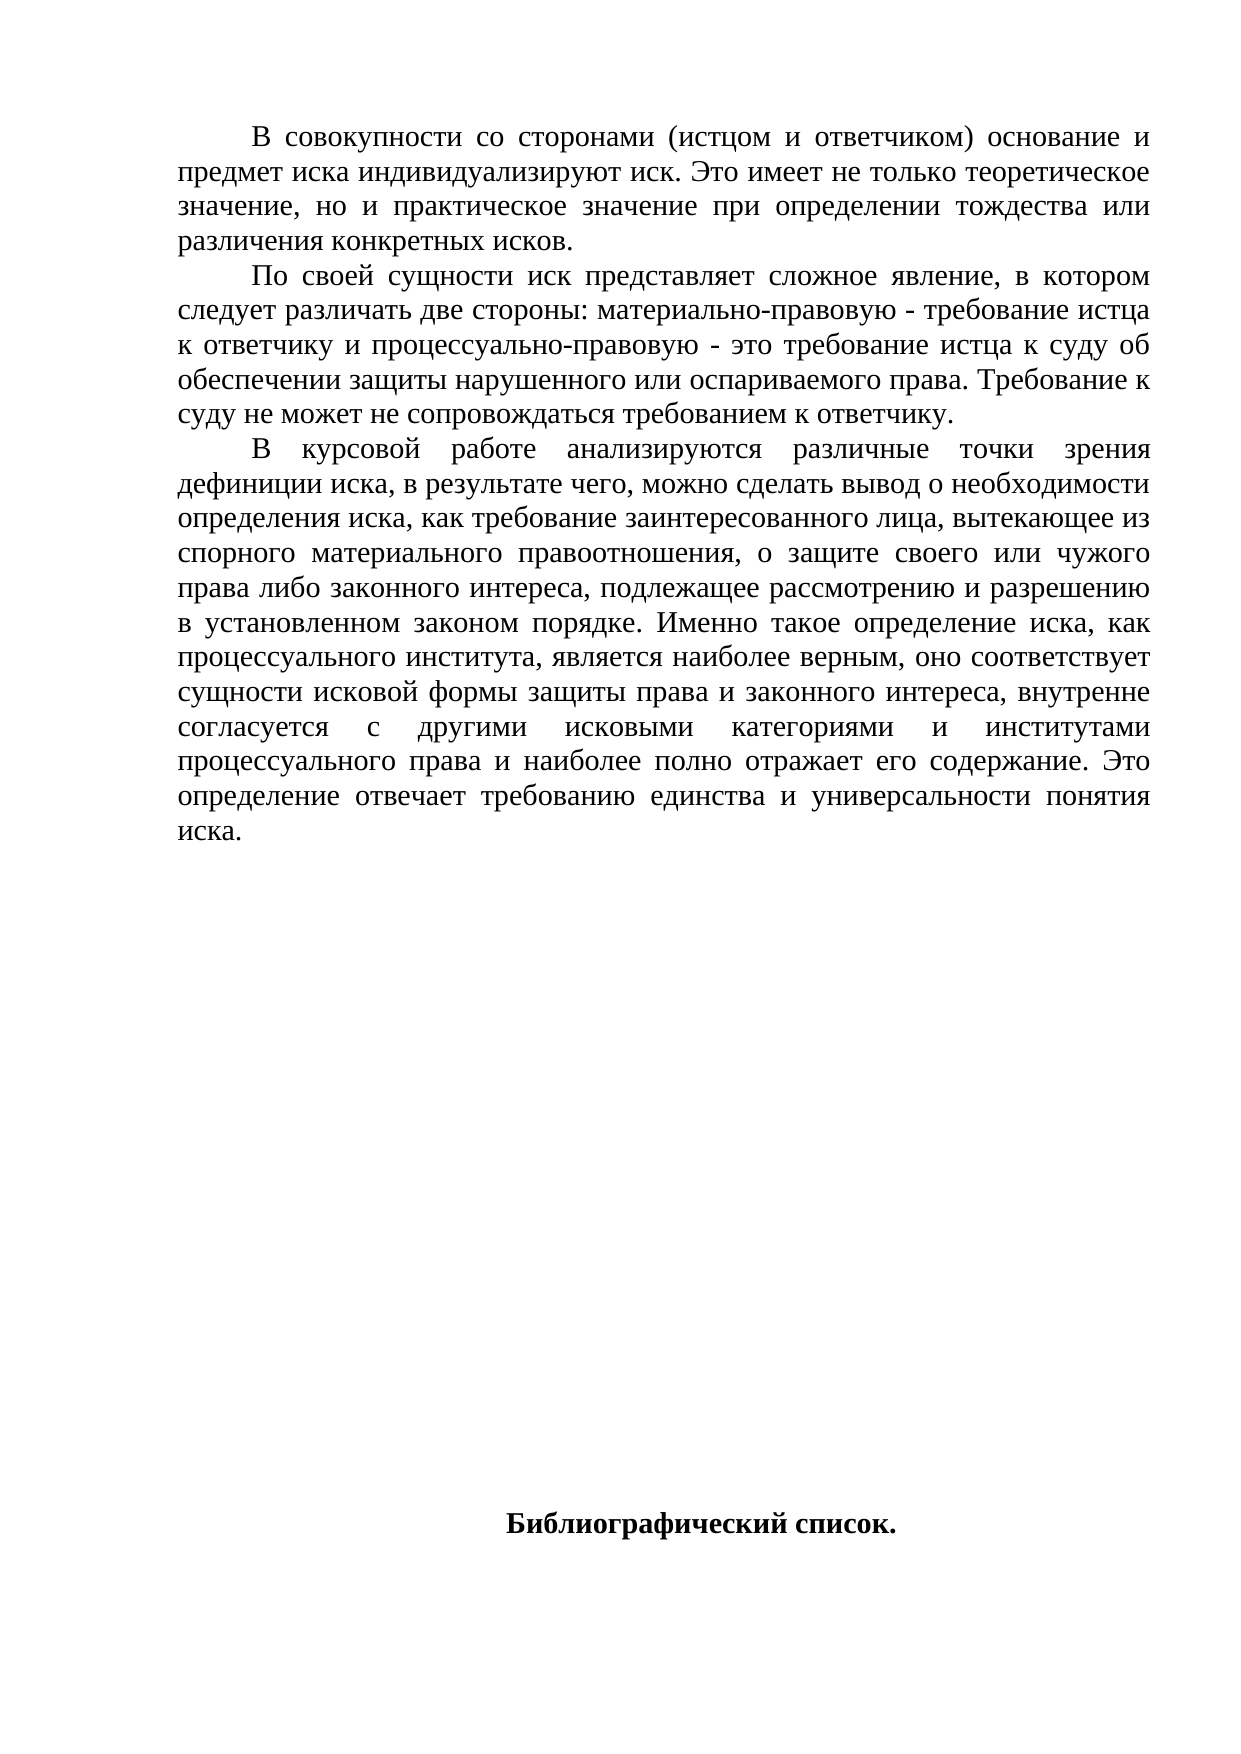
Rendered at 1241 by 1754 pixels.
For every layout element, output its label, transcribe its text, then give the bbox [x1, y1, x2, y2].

text Библиографический список. [177, 1506, 1152, 1540]
text В совокупности со сторонами (истцом и ответчиком) основание и предмет иска индивидуализируют иск. Это имеет не только теоретическое значение, но и практическое значение при определении тождества или различения конкретных исков. [177, 118, 1152, 257]
text В курсовой работе анализируются различные точки зрения дефиниции иска, в результате чего, можно сделать вывод о необходимости определения иска, как требование заинтересованного лица, вытекающее из спорного материального правоотношения, о защите своего или чужого права либо законного интереса, подлежащее рассмотрению и разрешению в установленном законом порядке. Именно такое определение иска, как процессуального института, является наиболее верным, оно соответствует сущности исковой формы защиты права и законного интереса, внутренне согласуется с другими исковыми категориями и институтами процессуального права и наиболее полно отражает его содержание. Это определение отвечает требованию единства и универсальности понятия иска. [177, 430, 1152, 847]
text По своей сущности иск представляет сложное явление, в котором следует различать две стороны: материально-правовую - требование истца к ответчику и процессуально-правовую - это требование истца к суду об обеспечении защиты нарушенного или оспариваемого права. Требование к суду не может не сопровождаться требованием к ответчику. [177, 257, 1152, 430]
